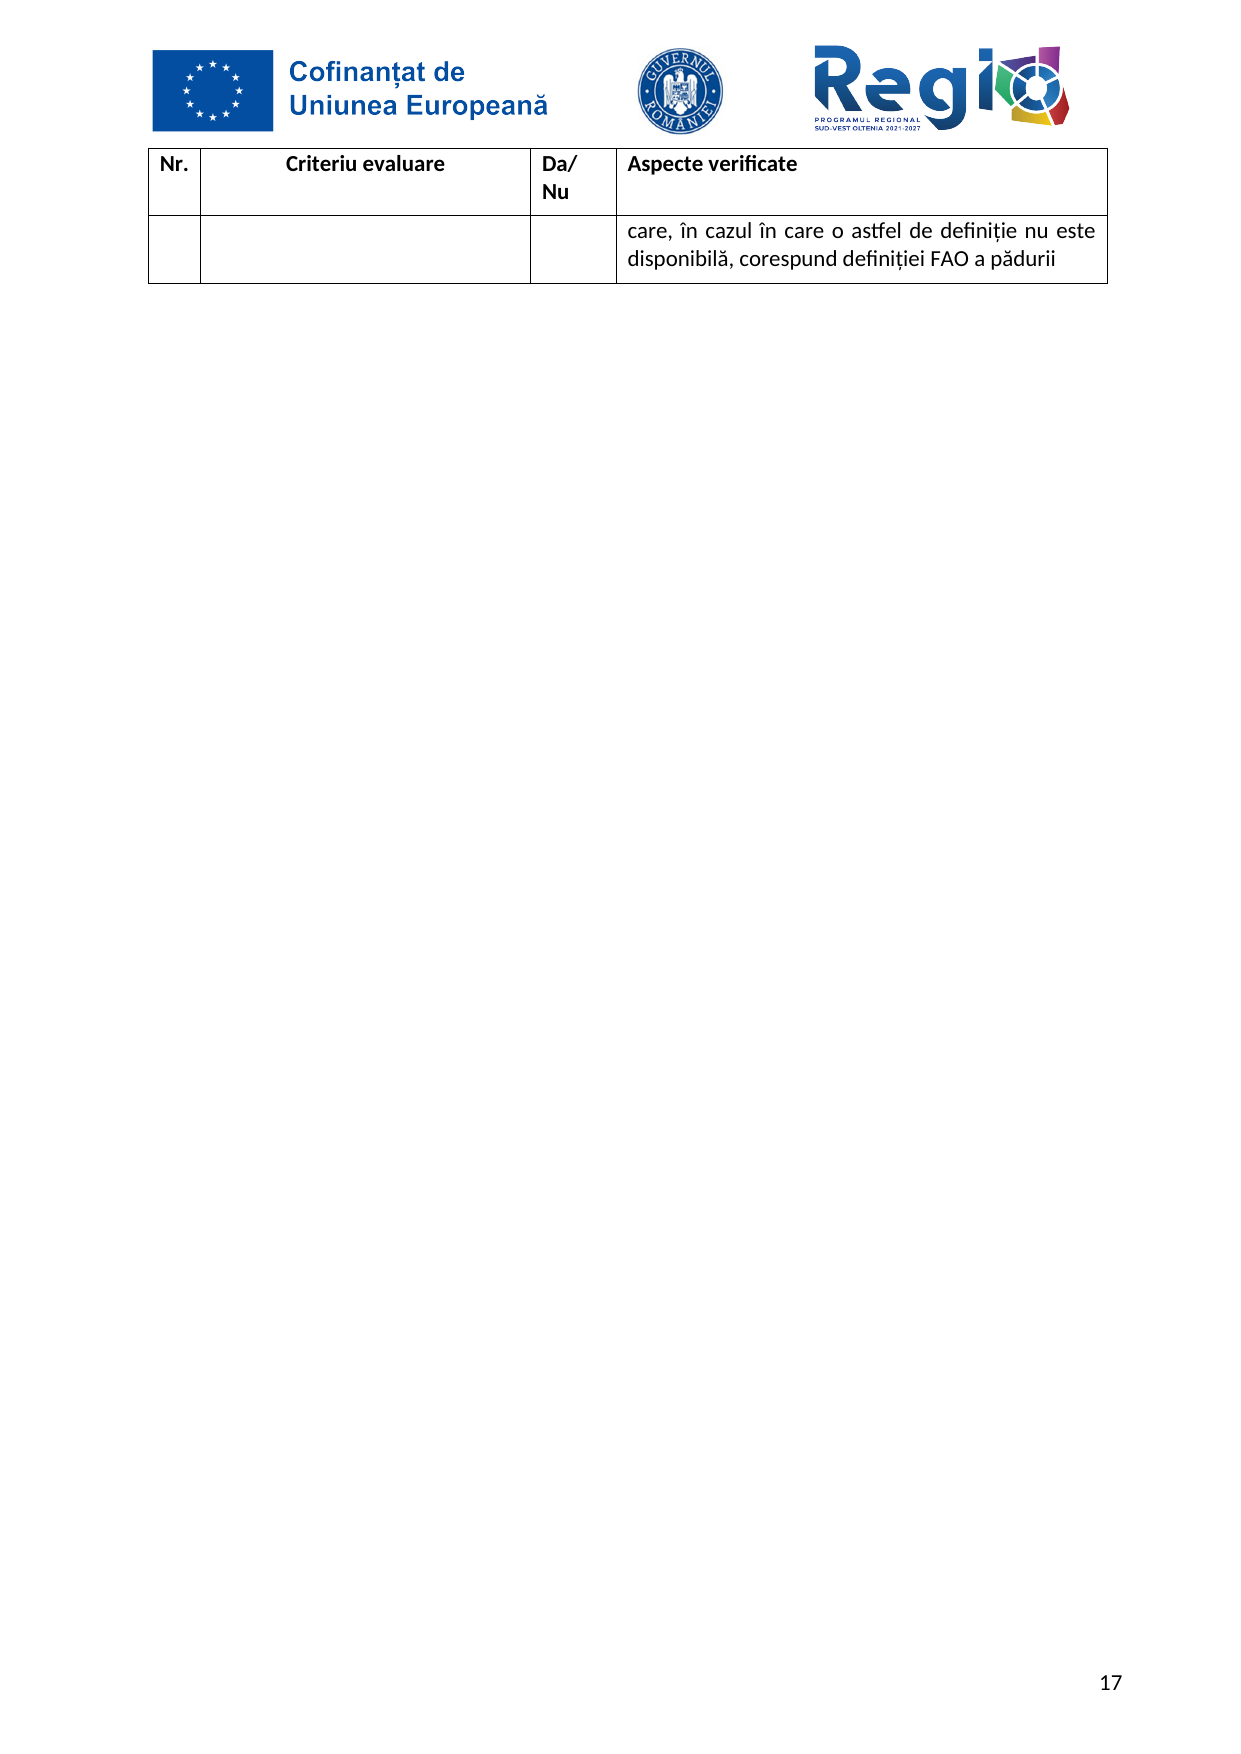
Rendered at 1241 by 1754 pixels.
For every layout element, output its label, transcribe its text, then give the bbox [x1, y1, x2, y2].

picture [633, 46, 728, 136]
table_cell 6 [149, 216, 200, 283]
table_header Da/Nu [531, 149, 616, 215]
table_cell [531, 216, 616, 283]
picture [147, 45, 550, 135]
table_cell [201, 216, 530, 283]
table_header Aspecte verificate [617, 149, 1107, 215]
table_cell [617, 216, 1107, 283]
picture [812, 44, 1071, 133]
table_header Criteriu evaluare [201, 149, 530, 215]
table_header Nr. [149, 149, 200, 215]
